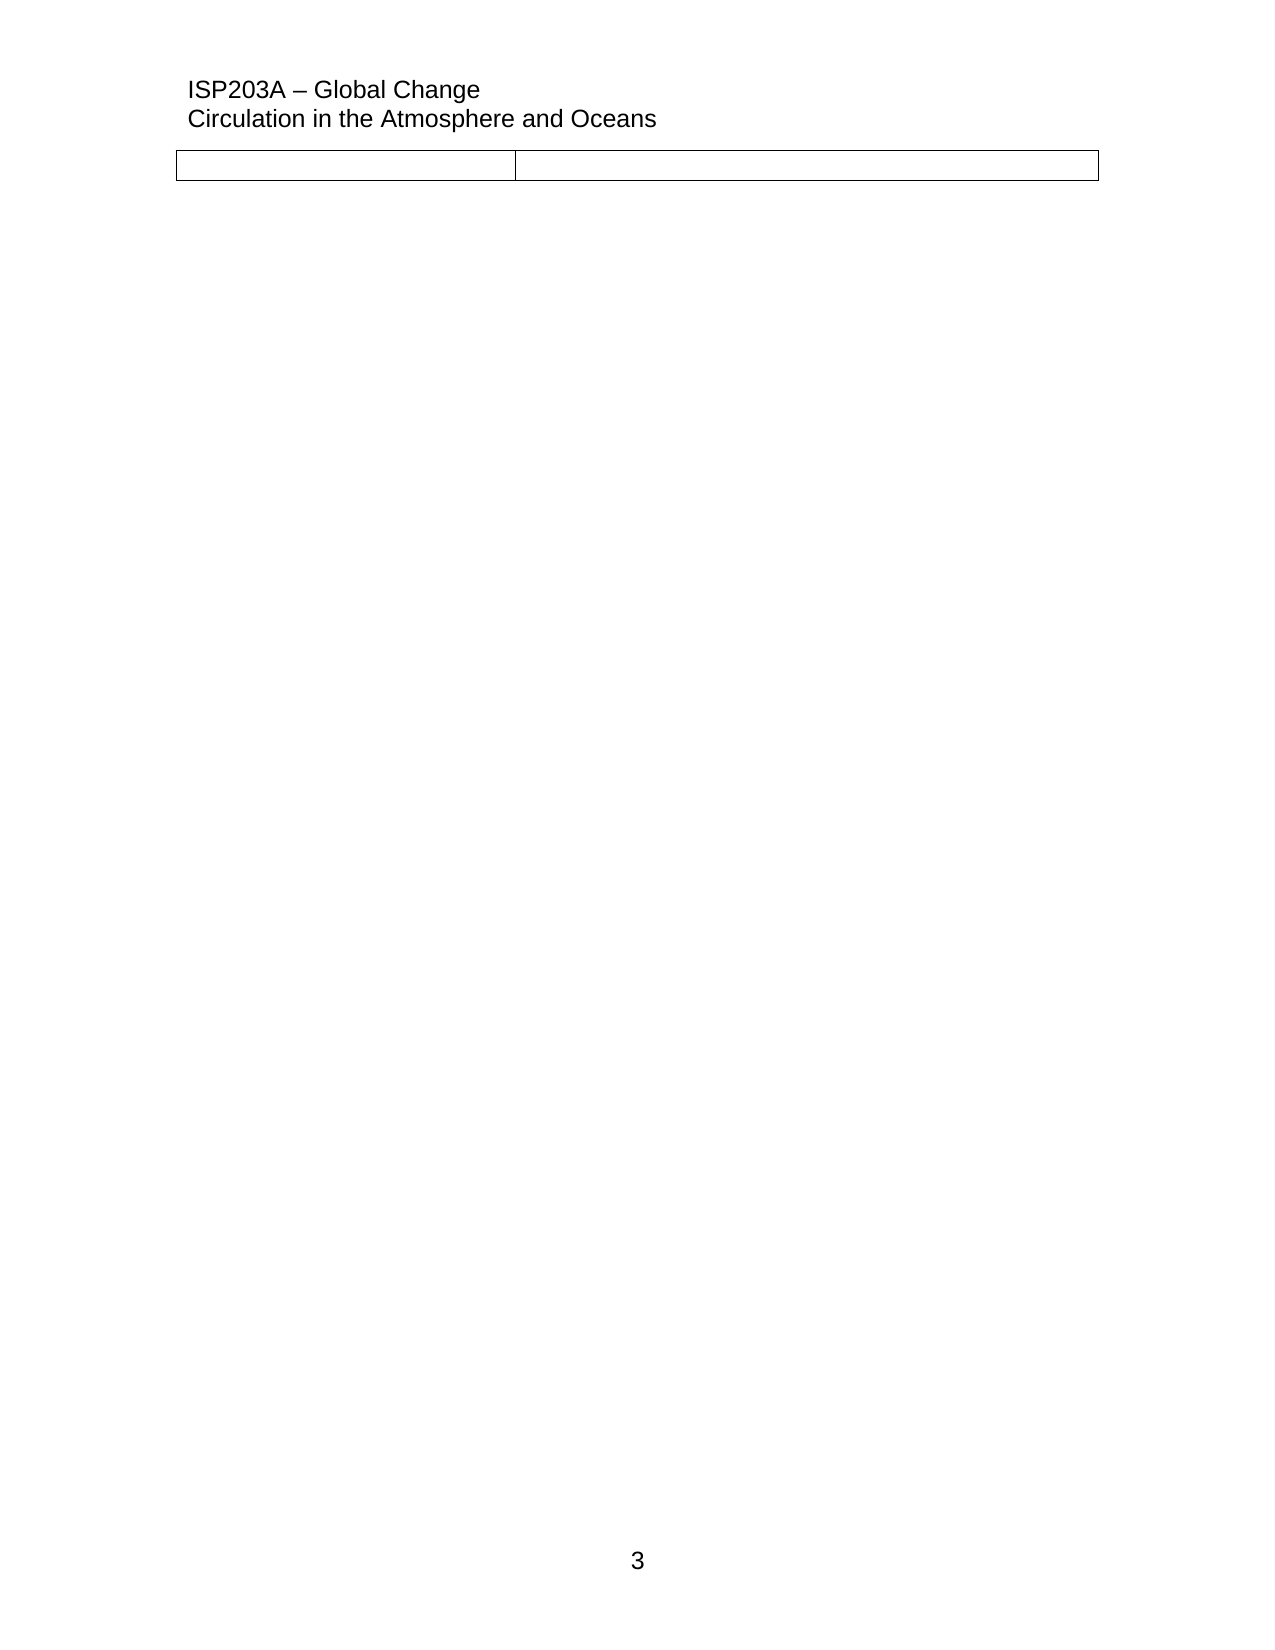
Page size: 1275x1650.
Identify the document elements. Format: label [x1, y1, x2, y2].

table_cell [516, 151, 1098, 180]
table_cell [177, 151, 515, 180]
